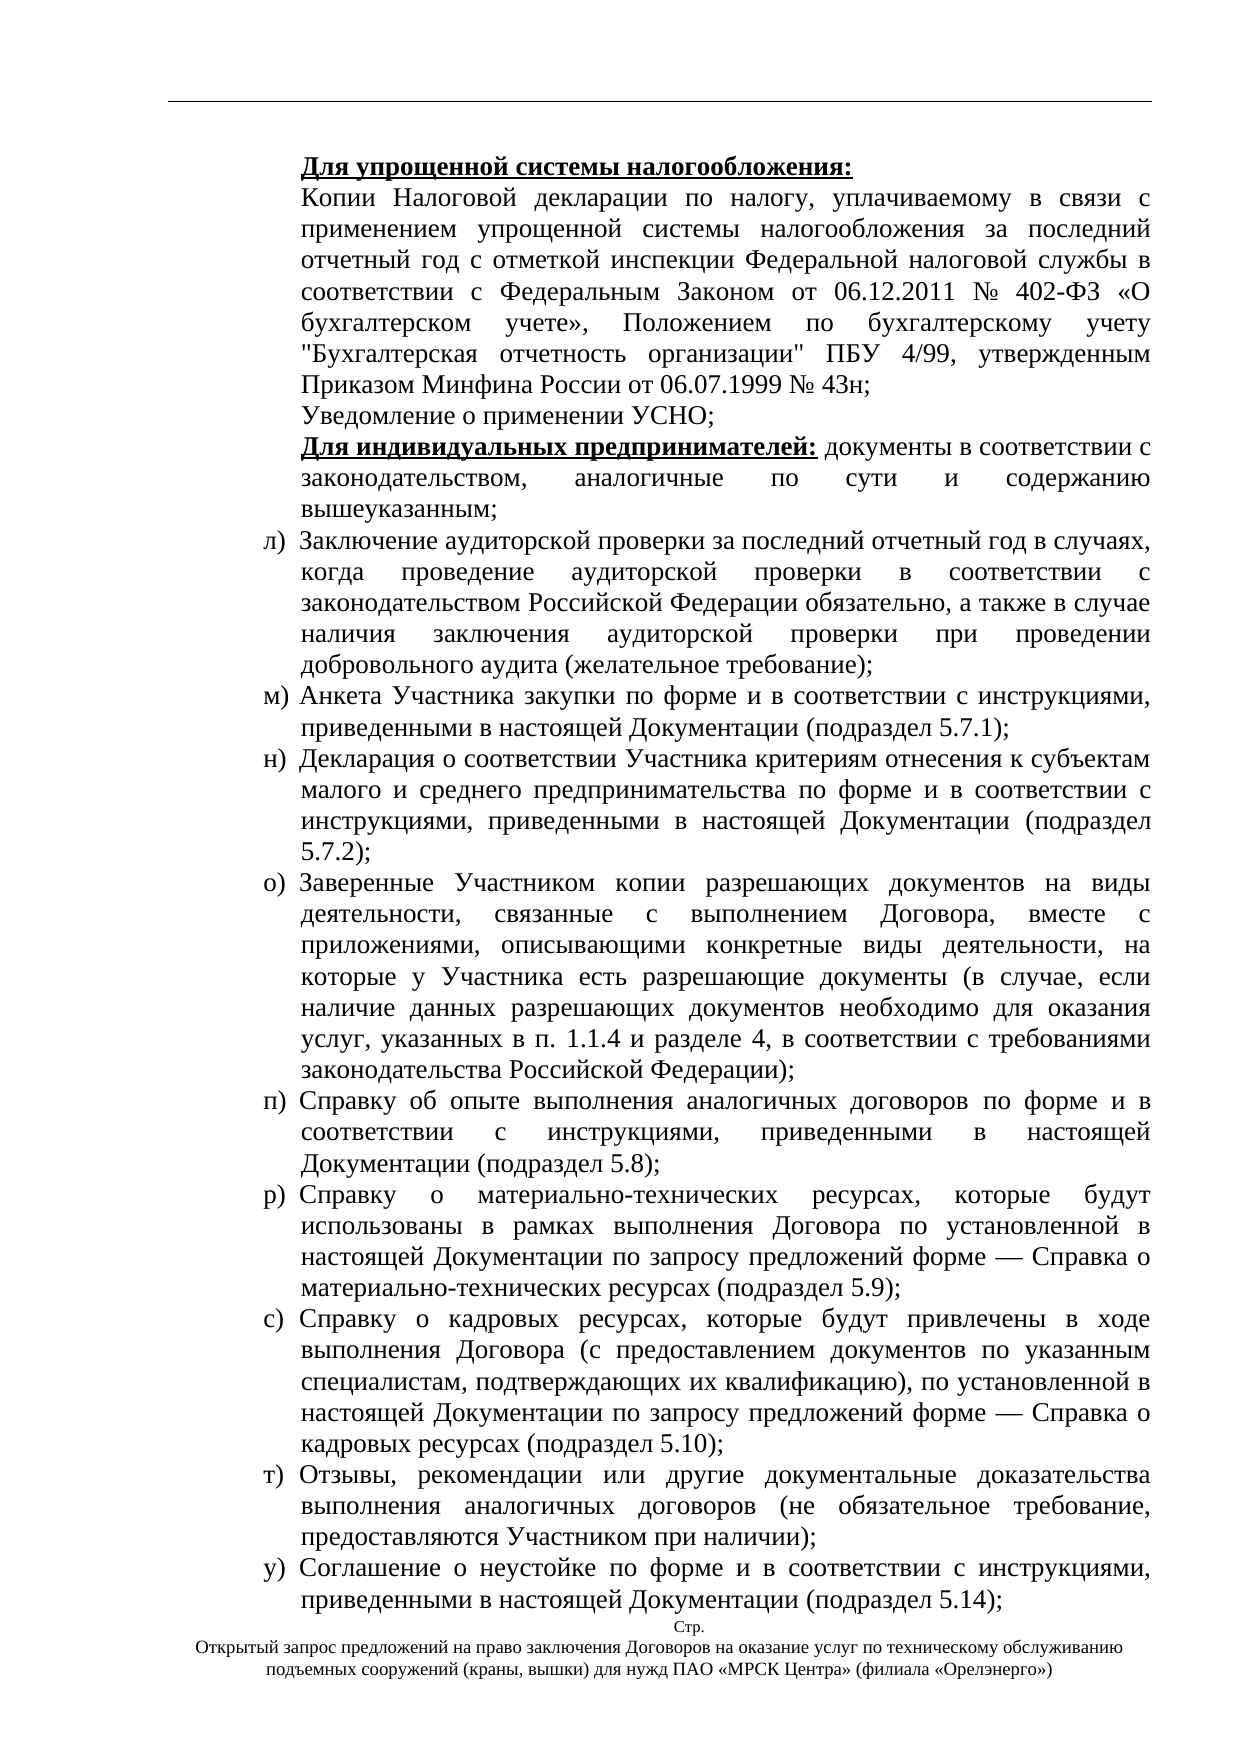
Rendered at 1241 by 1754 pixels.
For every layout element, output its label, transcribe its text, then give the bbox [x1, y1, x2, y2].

text Для упрощенной системы налогообложения: [301, 150, 1152, 181]
text Копии Налоговой декларации по налогу, уплачиваемому в связи с применением упрощенной системы налогообложения за последний отчетный год с отметкой инспекции Федеральной налоговой службы в соответствии с Федеральным Законом от 06.12.2011 № 402-ФЗ «О бухгалтерском учете», Положением по бухгалтерскому учету "Бухгалтерская отчетность организации" ПБУ 4/99, утвержденным Приказом Минфина России от 06.07.1999 № 43н; [301, 181, 1152, 399]
text Для индивидуальных предпринимателей: документы в соответствии с законодательством, аналогичные по сути и содержанию вышеуказанным; [301, 430, 1152, 524]
list Декларация о соответствии Участника критериям отнесения к субъектам малого и среднего предпринимательства по форме и в соответствии с инструкциями, приведенными в настоящей Документации (подраздел 5.7.2); [263, 742, 1152, 866]
list Анкета Участника закупки по форме и в соответствии с инструкциями, приведенными в настоящей Документации (подраздел 5.7.1); [263, 679, 1152, 742]
list Отзывы, рекомендации или другие документальные доказательства выполнения аналогичных договоров (не обязательное требование, предоставляются Участником при наличии); [263, 1458, 1152, 1552]
list Соглашение о неустойке по форме и в соответствии с инструкциями, приведенными в настоящей Документации (подраздел 5.14); [263, 1552, 1152, 1614]
list Заключение аудиторской проверки за последний отчетный год в случаях, когда проведение аудиторской проверки в соответствии с законодательством Российской Федерации обязательно, а также в случае наличия заключения аудиторской проверки при проведении добровольного аудита (желательное требование); [263, 524, 1152, 679]
list Справку о материально-технических ресурсах, которые будут использованы в рамках выполнения Договора по установленной в настоящей Документации по запросу предложений форме — Справка о материально-технических ресурсах (подраздел 5.9); [263, 1178, 1152, 1302]
list Справку о кадровых ресурсах, которые будут привлечены в ходе выполнения Договора (с предоставлением документов по указанным специалистам, подтверждающих их квалификацию), по установленной в настоящей Документации по запросу предложений форме — Справка о кадровых ресурсах (подраздел 5.10); [263, 1302, 1152, 1458]
text Уведомление о применении УСНО; [301, 399, 1152, 430]
list Справку об опыте выполнения аналогичных договоров по форме и в соответствии с инструкциями, приведенными в настоящей Документации (подраздел 5.8); [263, 1084, 1152, 1178]
list Заверенные Участником копии разрешающих документов на виды деятельности, связанные с выполнением Договора, вместе с приложениями, описывающими конкретные виды деятельности, на которые у Участника есть разрешающие документы (в случае, если наличие данных разрешающих документов необходимо для оказания услуг, указанных в п. 1.1.4 и разделе 4, в соответствии с требованиями законодательства Российской Федерации); [263, 866, 1152, 1084]
